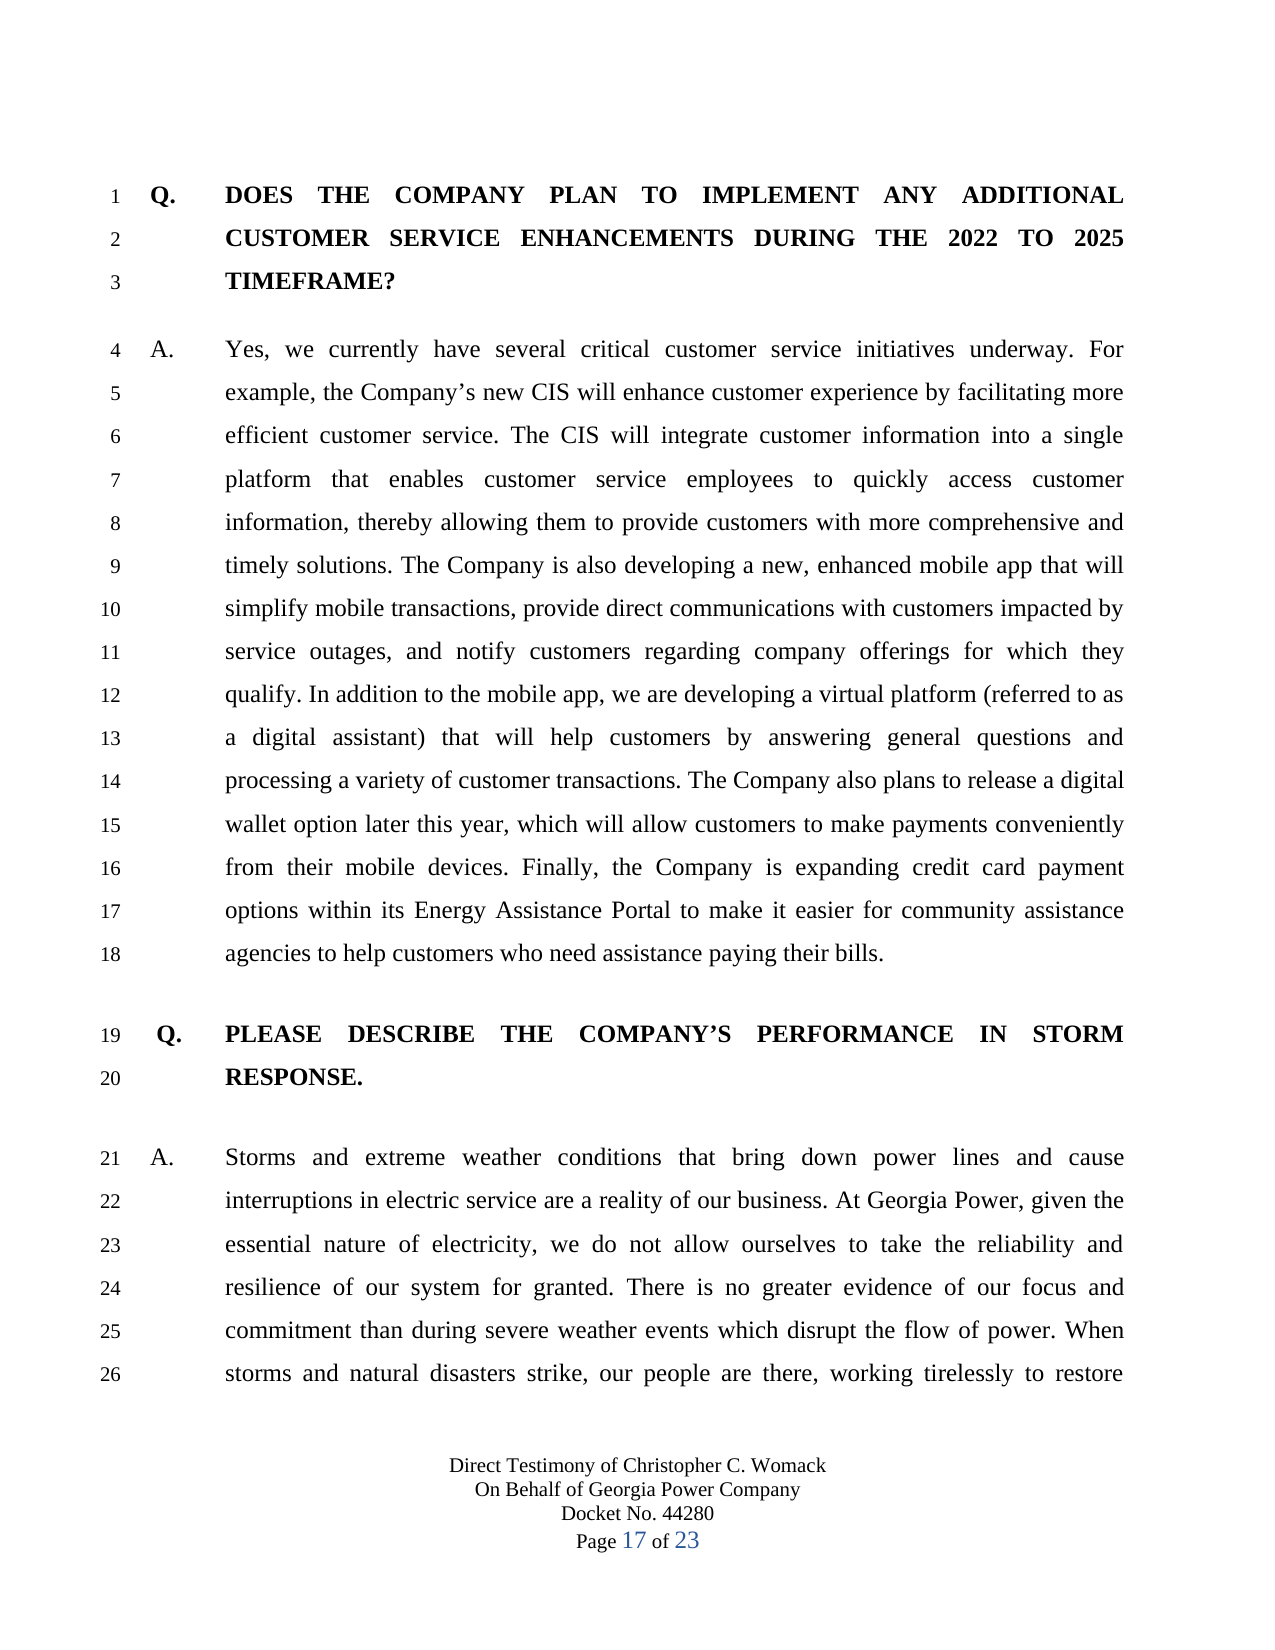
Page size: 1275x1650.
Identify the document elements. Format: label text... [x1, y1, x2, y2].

text A. Yes, we currently have several critical customer service initiatives underway. For example, the Company’s new CIS will enhance customer experience by facilitating more efficient customer service. The CIS will integrate customer information into a single platform that enables customer service employees to quickly access customer information, thereby allowing them to provide customers with more comprehensive and timely solutions. The Company is also developing a new, enhanced mobile app that will simplify mobile transactions, provide direct communications with customers impacted by service outages, and notify customers regarding company offerings for which they qualify. In addition to the mobile app, we are developing a virtual platform (referred to as a digital assistant) that will help customers by answering general questions and processing a variety of customer transactions. The Company also plans to release a digital wallet option later this year, which will allow customers to make payments conveniently from their mobile devices. Finally, the Company is expanding credit card payment options within its Energy Assistance Portal to make it easier for community assistance agencies to help customers who need assistance paying their bills. [150, 334, 1125, 967]
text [150, 1142, 1125, 1387]
text Q. PLEASE DESCRIBE THE COMPANY’S PERFORMANCE IN STORM RESPONSE. [150, 1019, 1125, 1091]
list Q. DOES THE COMPANY PLAN TO IMPLEMENT ANY ADDITIONAL CUSTOMER SERVICE ENHANCEMENTS DURING THE 2022 TO 2025 TIMEFRAME? [150, 180, 1125, 295]
